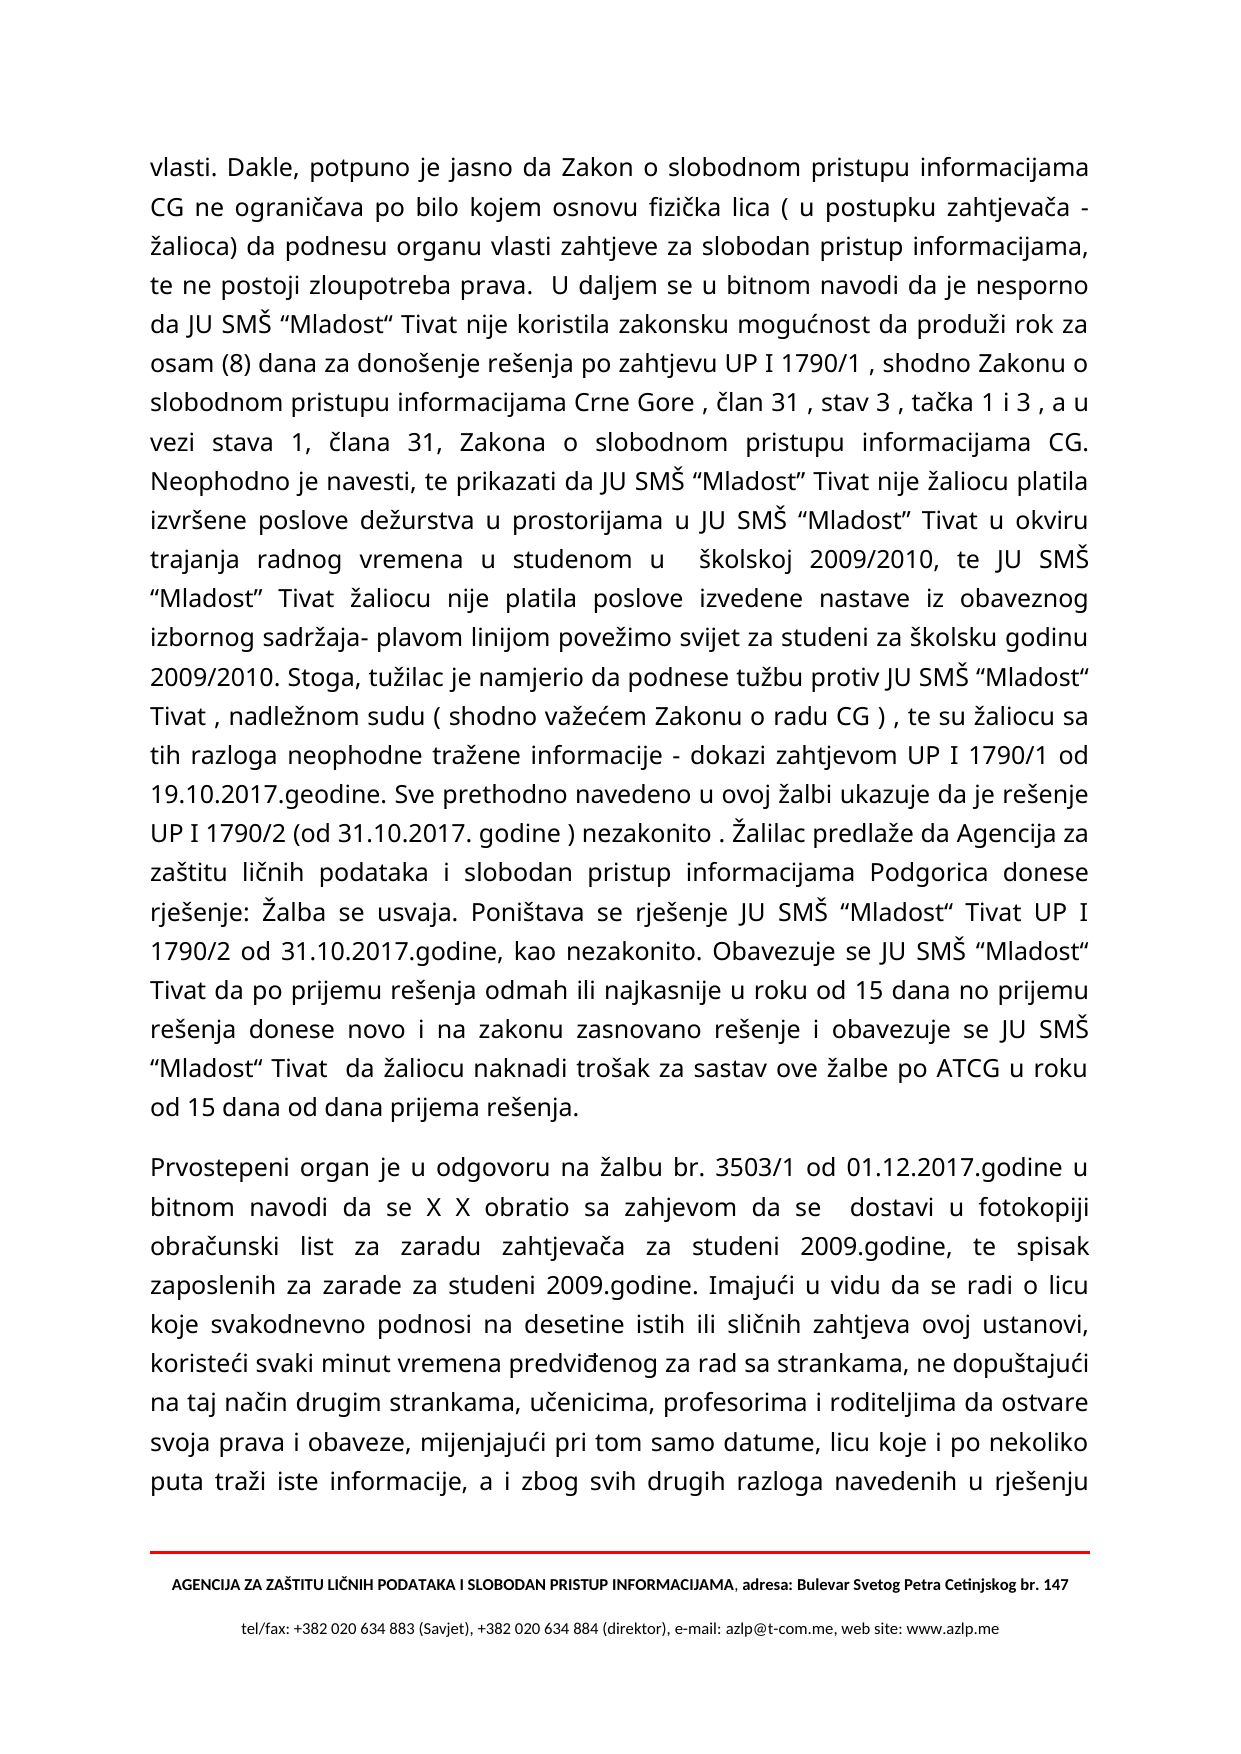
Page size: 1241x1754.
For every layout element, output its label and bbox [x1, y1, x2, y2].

text [150, 1150, 1090, 1497]
text [150, 150, 1090, 1124]
